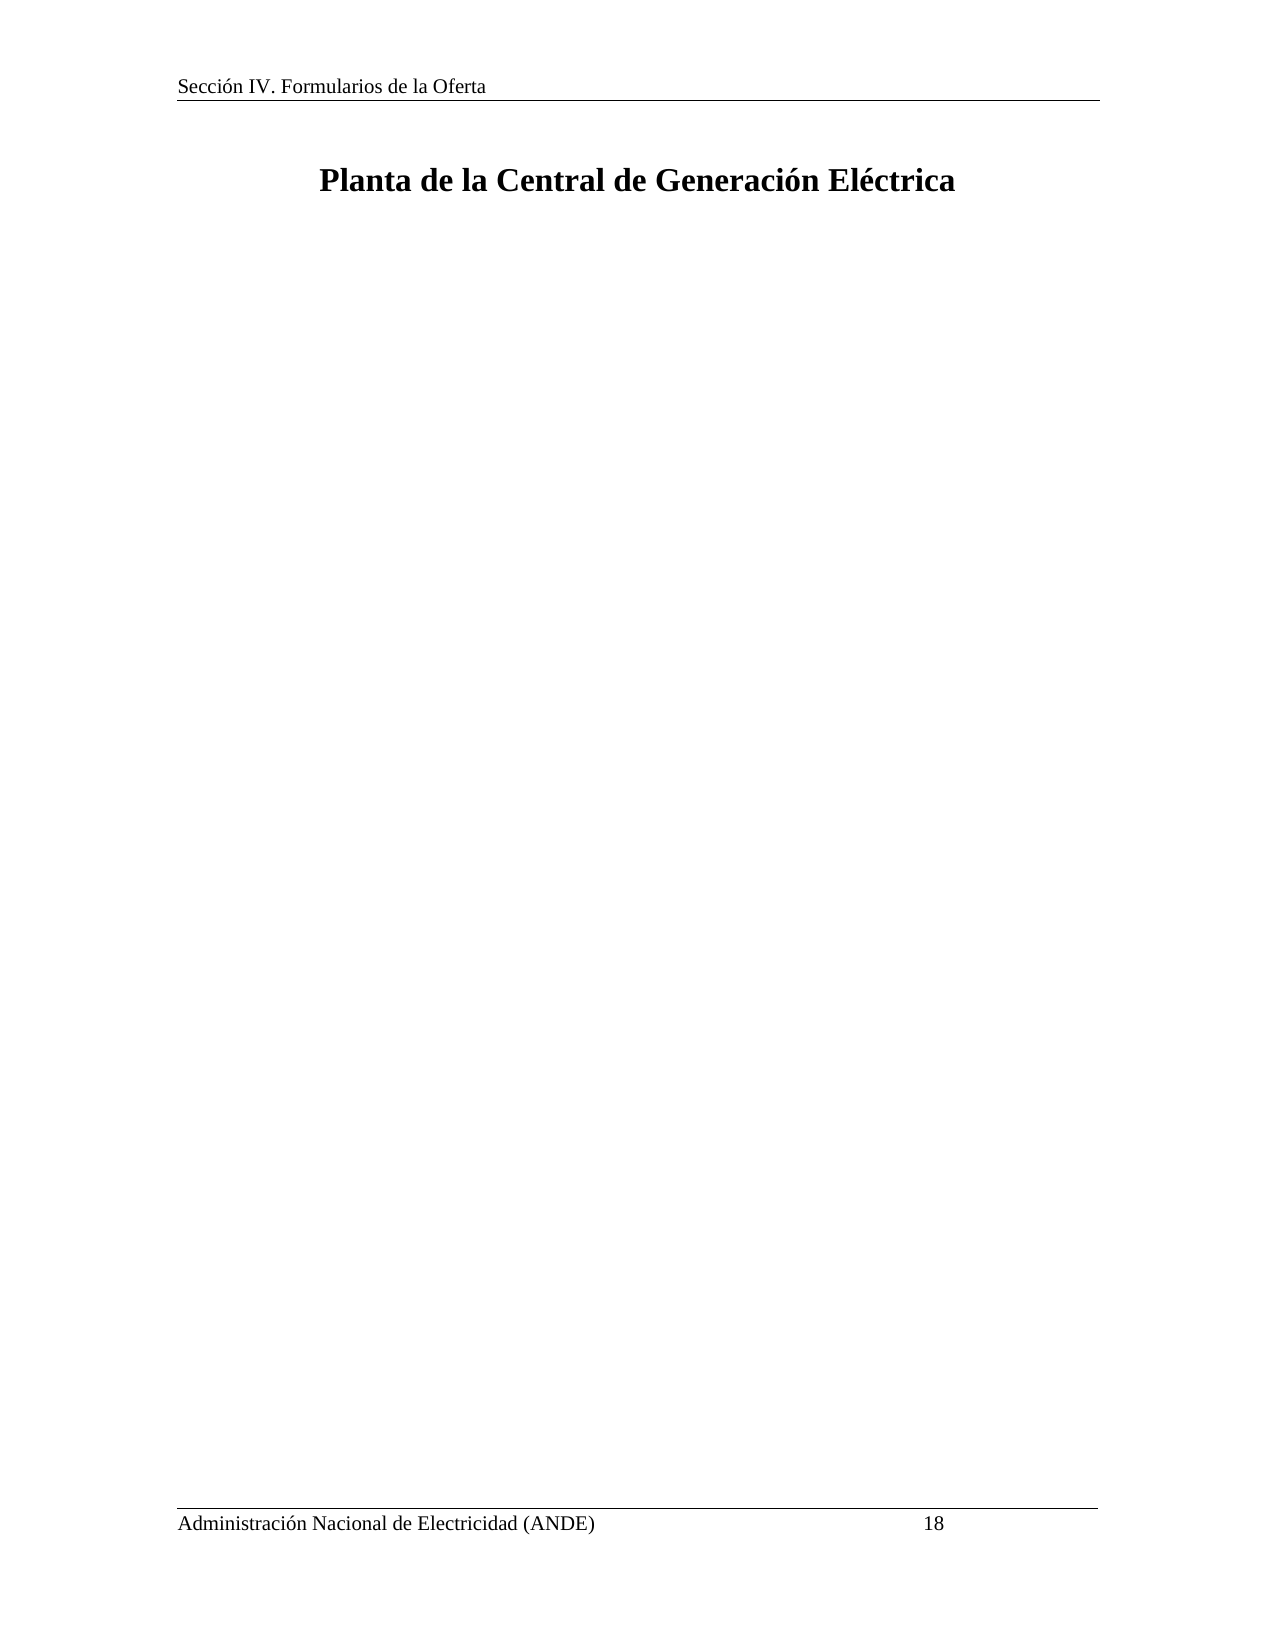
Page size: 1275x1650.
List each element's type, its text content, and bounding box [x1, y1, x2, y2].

text Planta de la Central de Generación Eléctrica [177, 160, 1098, 198]
